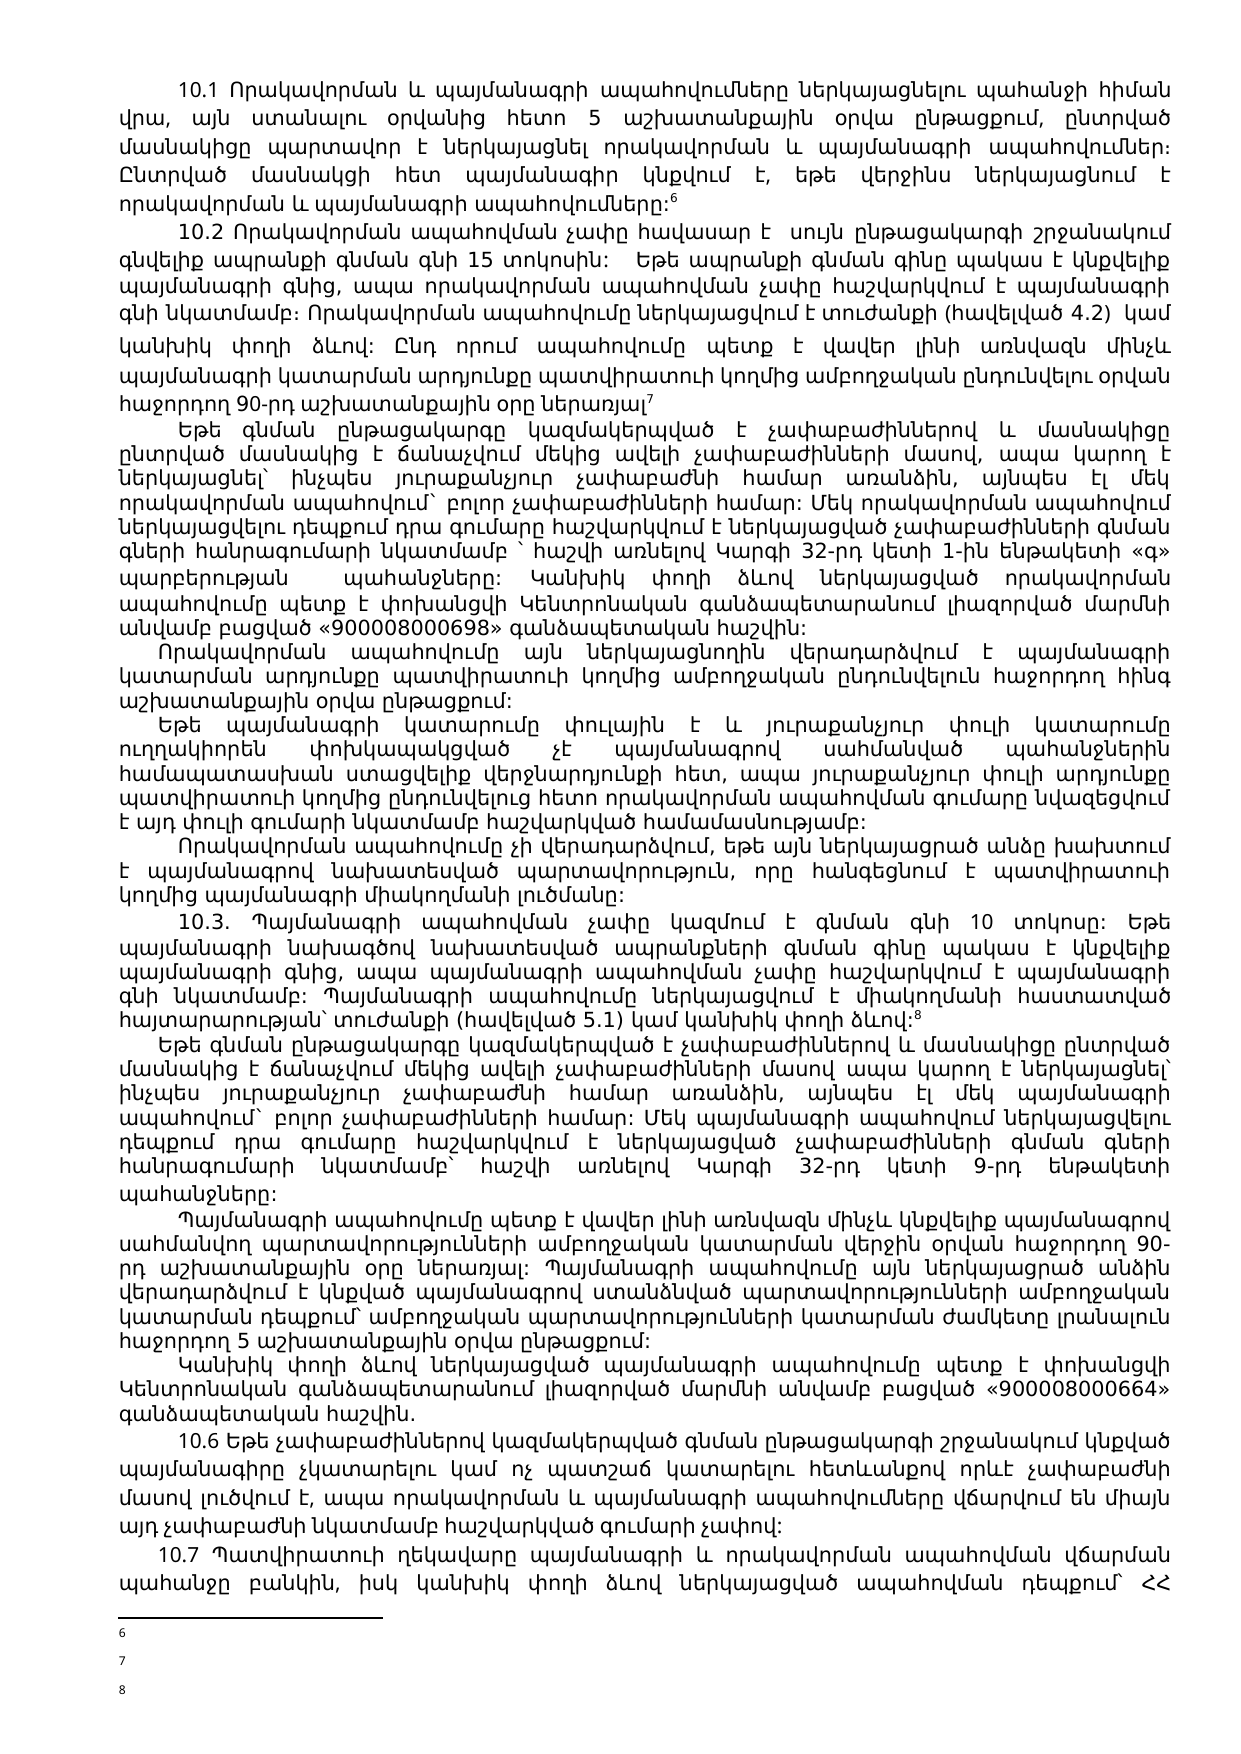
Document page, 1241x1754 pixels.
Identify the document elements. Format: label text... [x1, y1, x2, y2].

text Եթե պայմանագրի կատարումը փուլային է և յուրաքանչյուր փուլի կատարումը ուղղակիորեն փոխկապակցված չէ պայմանագրով սահմանված պահանջներին համապատասխան ստացվելիք վերջնարդյունքի հետ, ապա յուրաքանչյուր փուլի արդյունքը պատվիրատուի կողմից ընդունվելուց հետո որակավորման ապահովման գումարը նվազեցվում է այդ փուլի գումարի նկատմամբ հաշվարկված համամասնությամբ: [118, 713, 1171, 834]
text 10.1 Որակավորման և պայմանագրի ապահովումները ներկայացնելու պահանջի հիման վրա, այն ստանալու օրվանից հետո 5 աշխատանքային օրվա ընթացքում, ընտրված մասնակիցը պարտավոր է ներկայացնել որակավորման և պայմանագրի ապահովումներ։ Ընտրված մասնակցի հետ պայմանագիր կնքվում է, եթե վերջինս ներկայացնում է որակավորման և պայմանագրի ապահովումները: [118, 75, 1171, 217]
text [118, 1540, 1171, 1597]
text Եթե գնման ընթացակարգը կազմակերպված է չափաբաժիններով և մասնակիցը ընտրված մասնակից է ճանաչվում մեկից ավելի չափաբաժինների մասով, ապա կարող է ներկայացնել՝ ինչպես յուրաքանչյուր չափաբաժնի համար առանձին, այնպես էլ մեկ որակավորման ապահովում` բոլոր չափաբաժինների համար: Մեկ որակավորման ապահովում ներկայացվելու դեպքում դրա գումարը հաշվարկվում է ներկայացված չափաբաժինների գնման գների հանրագումարի նկատմամբ ՝ հաշվի առնելով Կարգի 32-րդ կետի 1-ին ենթակետի «գ» պարբերության պահանջները: Կանխիկ փողի ձևով ներկայացված որակավորման ապահովումը պետք է փոխանցվի Կենտրոնական գանձապետարանում լիազորված մարմնի անվամբ բացված «900008000698» գանձապետական հաշվին: [118, 418, 1171, 640]
text 10.6 Եթե չափաբաժիններով կազմակերպված գնման ընթացակարգի շրջանակում կնքված պայմանագիրը չկատարելու կամ ոչ պատշաճ կատարելու հետևանքով որևէ չափաբաժնի մասով լուծվում է, ապա որակավորման և պայմանագրի ապահովումները վճարվում են միայն այդ չափաբաժնի նկատմամբ հաշվարկված գումարի չափով: [118, 1426, 1171, 1540]
text Որակավորման ապահովումը չի վերադարձվում, եթե այն ներկայացրած անձը խախտում է պայմանագրով նախատեսված պարտավորություն, որը հանգեցնում է պատվիրատուի կողմից պայմանագրի միակողմանի լուծմանը: [118, 834, 1171, 907]
text 10.2 Որակավորման ապահովման չափը հավասար է սույն ընթացակարգի շրջանակում գնվելիք ապրանքի գնման գնի 15 տոկոսին: Եթե ապրանքի գնման գինը պակաս է կնքվելիք պայմանագրի գնից, ապա որակավորման ապահովման չափը հաշվարկվում է պայմանագրի գնի նկատմամբ։ Որակավորման ապահովումը ներկայացվում է տուժանքի (հավելված 4․2) կամ կանխիկ փողի ձևով: Ընդ որում ապահովումը պետք է վավեր լինի առնվազն մինչև պայմանագրի կատարման արդյունքը պատվիրատուի կողմից ամբողջական ընդունվելու օրվան հաջորդող 90-րդ աշխատանքային օրը ներառյալ [118, 217, 1171, 418]
text 10.3. Պայմանագրի ապահովման չափը կազմում է գնման գնի 10 տոկոսը: Եթե պայմանագրի նախագծով նախատեսված ապրանքների գնման գինը պակաս է կնքվելիք պայմանագրի գնից, ապա պայմանագրի ապահովման չափը հաշվարկվում է պայմանագրի գնի նկատմամբ: Պայմանագրի ապահովումը ներկայացվում է միակողմանի հաստատված հայտարարության՝ տուժանքի (հավելված 5.1) կամ կանխիկ փողի ձևով: [118, 907, 1171, 1033]
text Պայմանագրի ապահովումը պետք է վավեր լինի առնվազն մինչև կնքվելիք պայմանագրով սահմանվող պարտավորությունների ամբողջական կատարման վերջին օրվան հաջորդող 90-րդ աշխատանքային օրը ներառյալ: Պայմանագրի ապահովումը այն ներկայացրած անձին վերադարձվում է կնքված պայմանագրով ստանձնված պարտավորությունների ամբողջական կատարման դեպքում՝ ամբողջական պարտավորությունների կատարման ժամկետը լրանալուն հաջորդող 5 աշխատանքային օրվա ընթացքում: [118, 1208, 1171, 1353]
text Եթե գնման ընթացակարգը կազմակերպված է չափաբաժիններով և մասնակիցը ընտրված մասնակից է ճանաչվում մեկից ավելի չափաբաժինների մասով ապա կարող է ներկայացնել՝ ինչպես յուրաքանչյուր չափաբաժնի համար առանձին, այնպես էլ մեկ պայմանագրի ապահովում` բոլոր չափաբաժինների համար: Մեկ պայմանագրի ապահովում ներկայացվելու դեպքում դրա գումարը հաշվարկվում է ներկայացված չափաբաժինների գնման գների հանրագումարի նկատմամբ՝ հաշվի առնելով Կարգի 32-րդ կետի 9-րդ ենթակետի պահանջները: [118, 1033, 1171, 1208]
text Կանխիկ փողի ձևով ներկայացված պայմանագրի ապահովումը պետք է փոխանցվի Կենտրոնական գանձապետարանում լիազորված մարմնի անվամբ բացված «900008000664» գանձապետական հաշվին. [118, 1353, 1171, 1426]
text Որակավորման ապահովումը այն ներկայացնողին վերադարձվում է պայմանագրի կատարման արդյունքը պատվիրատուի կողմից ամբողջական ընդունվելուն հաջորդող հինգ աշխատանքային օրվա ընթացքում: [118, 640, 1171, 713]
